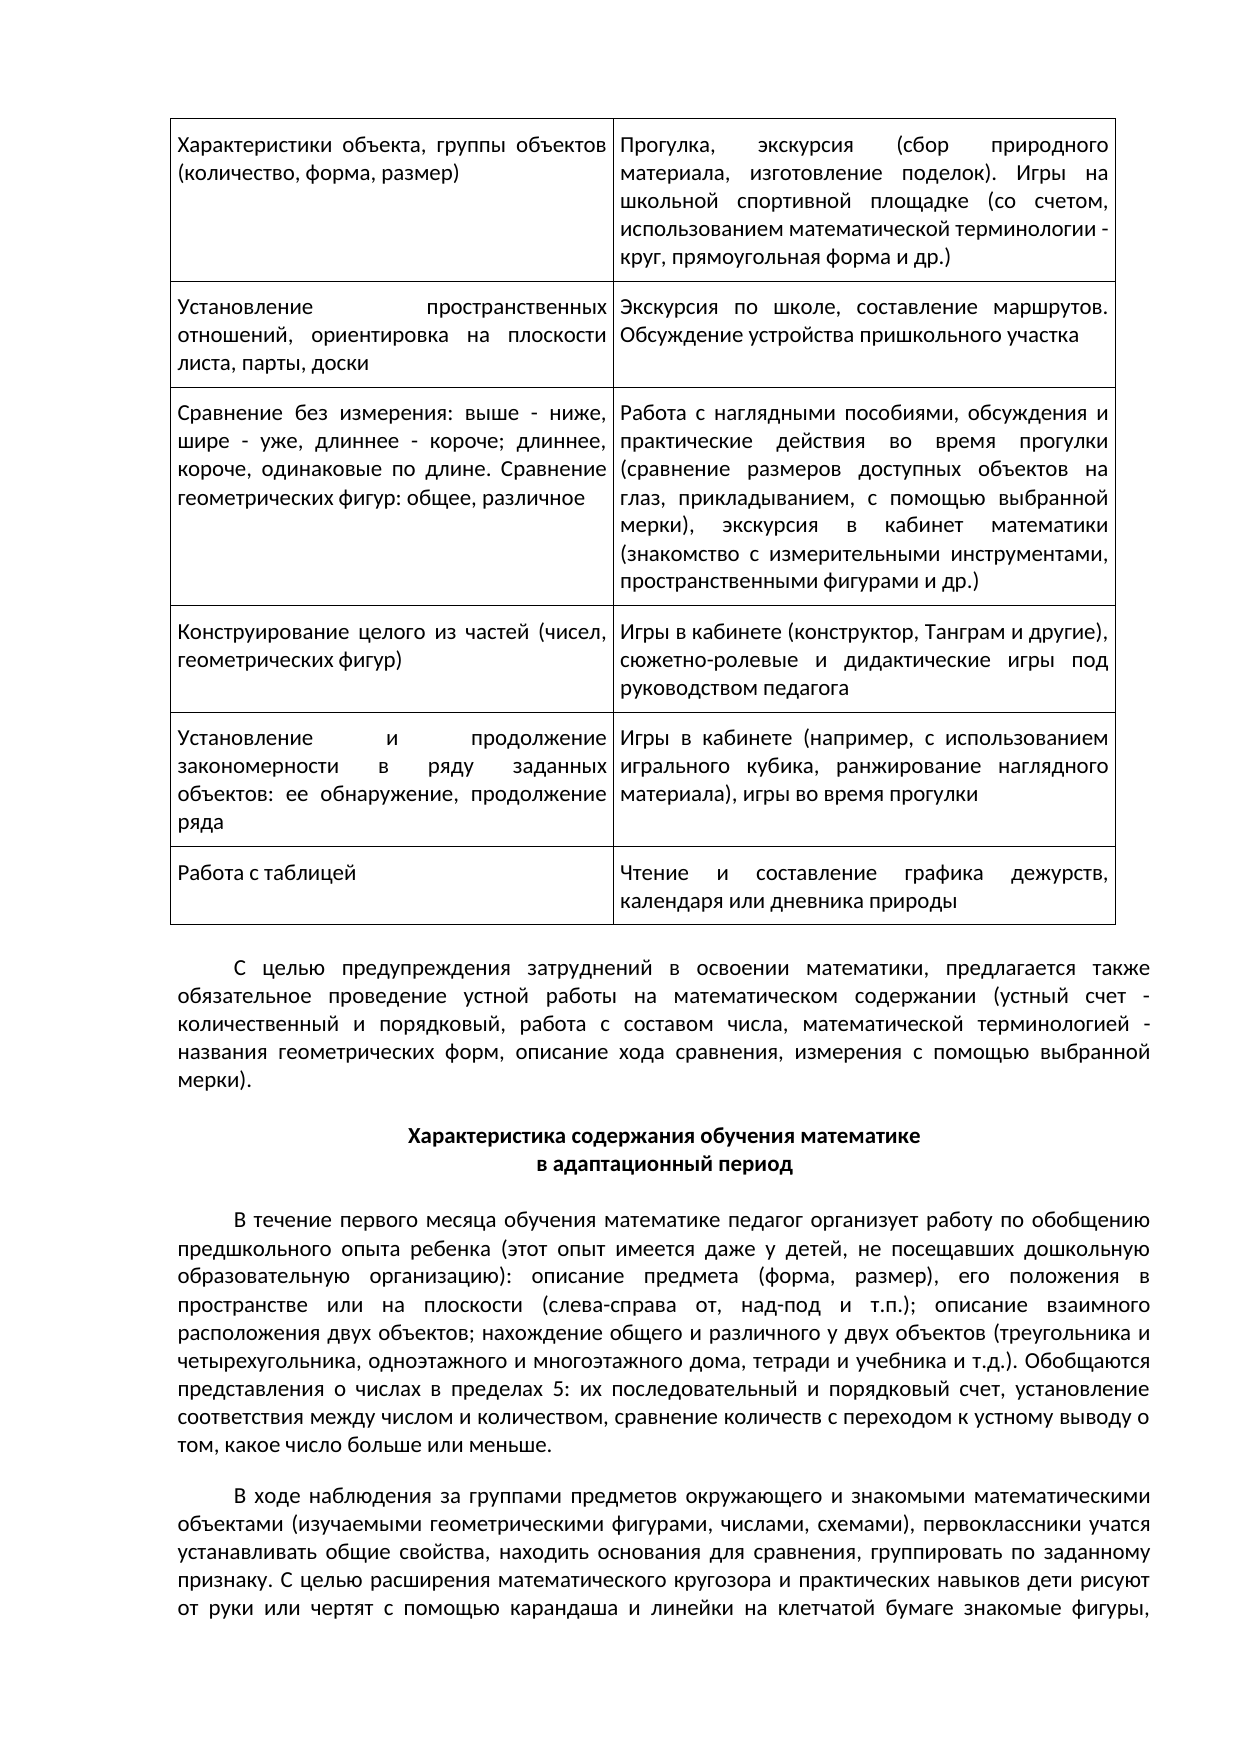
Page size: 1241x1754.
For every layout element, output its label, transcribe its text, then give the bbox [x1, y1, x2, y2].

table_cell Установление пространственных отношений, ориентировка на плоскости листа, парты, доски [171, 282, 613, 387]
table_cell Установление и продолжение закономерности в ряду заданных объектов: ее обнаружение, продолжение ряда [171, 713, 613, 846]
table_cell Работа с наглядными пособиями, обсуждения и практические действия во время прогулки (сравнение размеров доступных объектов на глаз, прикладыванием, с помощью выбранной мерки), экскурсия в кабинет математики (знакомство с измерительными инструментами, пространственными фигурами и др.) [614, 388, 1115, 605]
table_cell Характеристики объекта, группы объектов (количество, форма, размер) [171, 119, 613, 281]
table_cell Сравнение без измерения: выше - ниже, шире - уже, длиннее - короче; длиннее, короче, одинаковые по длине. Сравнение геометрических фигур: общее, различное [171, 388, 613, 605]
table_cell Чтение и составление графика дежурств, календаря или дневника природы [614, 847, 1115, 924]
title Характеристика содержания обучения математике [177, 1122, 1152, 1149]
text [177, 1481, 1152, 1621]
table_cell Работа с таблицей [171, 847, 613, 924]
title в адаптационный период [177, 1149, 1152, 1178]
table_cell Игры в кабинете (конструктор, Танграм и другие), сюжетно-ролевые и дидактические игры под руководством педагога [614, 606, 1115, 712]
text В течение первого месяца обучения математике педагог организует работу по обобщению предшкольного опыта ребенка (этот опыт имеется даже у детей, не посещавших дошкольную образовательную организацию): описание предмета (форма, размер), его положения в пространстве или на плоскости (слева-справа от, над-под и т.п.); описание взаимного расположения двух объектов; нахождение общего и различного у двух объектов (треугольника и четырехугольника, одноэтажного и многоэтажного дома, тетради и учебника и т.д.). Обобщаются представления о числах в пределах 5: их последовательный и порядковый счет, установление соответствия между числом и количеством, сравнение количеств с переходом к устному выводу о том, какое число больше или меньше. [177, 1206, 1152, 1458]
table_cell Экскурсия по школе, составление маршрутов. Обсуждение устройства пришкольного участка [614, 282, 1115, 387]
table_cell Прогулка, экскурсия (сбор природного материала, изготовление поделок). Игры на школьной спортивной площадке (со счетом, использованием математической терминологии - круг, прямоугольная форма и др.) [614, 119, 1115, 281]
table_cell Конструирование целого из частей (чисел, геометрических фигур) [171, 606, 613, 712]
table_cell Игры в кабинете (например, с использованием игрального кубика, ранжирование наглядного материала), игры во время прогулки [614, 713, 1115, 846]
text С целью предупреждения затруднений в освоении математики, предлагается также обязательное проведение устной работы на математическом содержании (устный счет - количественный и порядковый, работа с составом числа, математической терминологией - названия геометрических форм, описание хода сравнения, измерения с помощью выбранной мерки). [177, 953, 1152, 1093]
